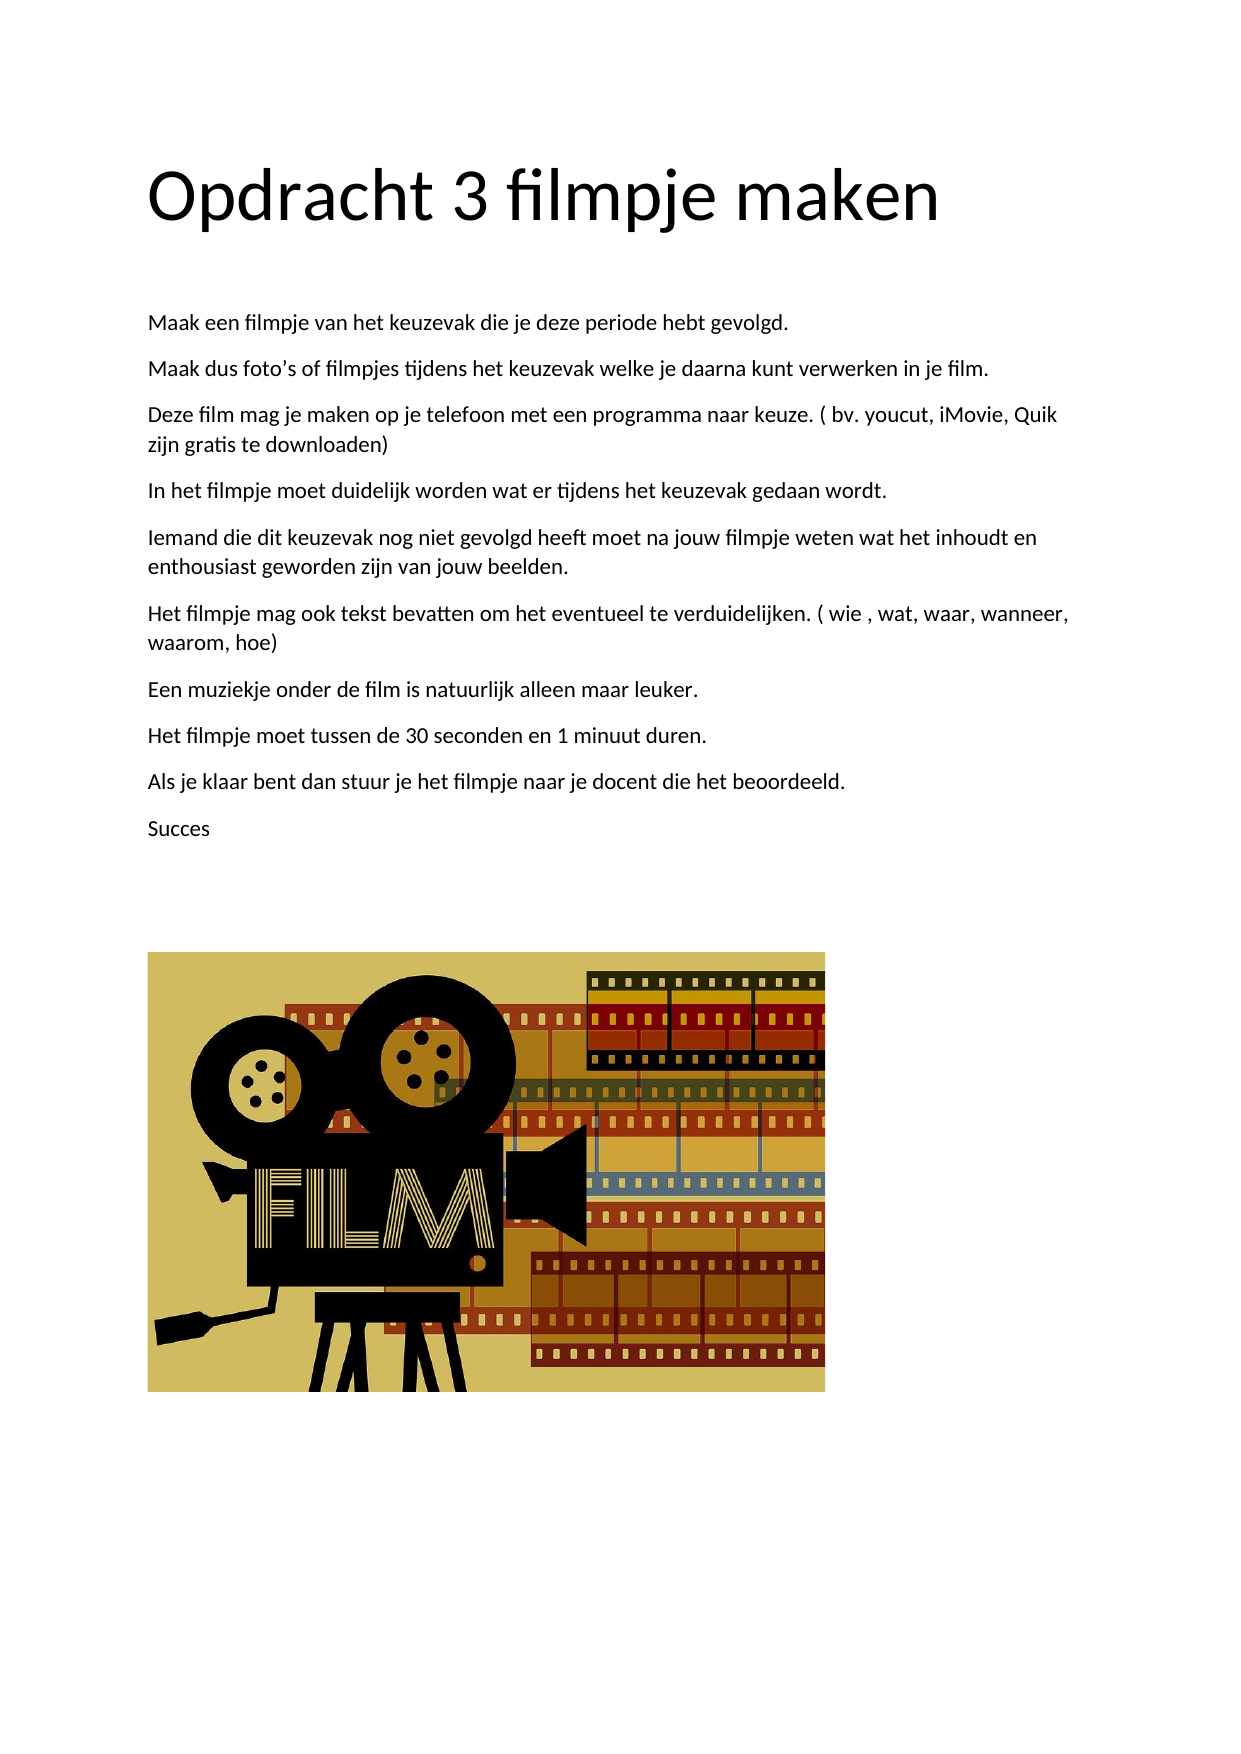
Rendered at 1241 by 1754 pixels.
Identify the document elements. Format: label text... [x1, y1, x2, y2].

text In het filmpje moet duidelijk worden wat er tijdens het keuzevak gedaan wordt. [148, 476, 1093, 504]
text Als je klaar bent dan stuur je het filmpje naar je docent die het beoordeeld. [148, 767, 1093, 796]
text Maak dus foto’s of filmpjes tijdens het keuzevak welke je daarna kunt verwerken in je film. [148, 354, 1093, 382]
text Een muziekje onder de film is natuurlijk alleen maar leuker. [148, 675, 1093, 703]
text Het filmpje mag ook tekst bevatten om het eventueel te verduidelijken. ( wie , wat, waar, wanneer, waarom, hoe) [148, 599, 1093, 656]
text Het filmpje moet tussen de 30 seconden en 1 minuut duren. [148, 721, 1093, 749]
text Iemand die dit keuzevak nog niet gevolgd heeft moet na jouw filmpje weten wat het inhoudt en enthousiast geworden zijn van jouw beelden. [148, 523, 1093, 580]
text Maak een filmpje van het keuzevak die je deze periode hebt gevolgd. [148, 308, 1093, 336]
picture [147, 952, 826, 1392]
text Succes [148, 814, 1093, 842]
text Opdracht 3 filmpje maken [148, 148, 1093, 239]
text Deze film mag je maken op je telefoon met een programma naar keuze. ( bv. youcut, iMovie, Quik zijn gratis te downloaden) [148, 400, 1093, 458]
